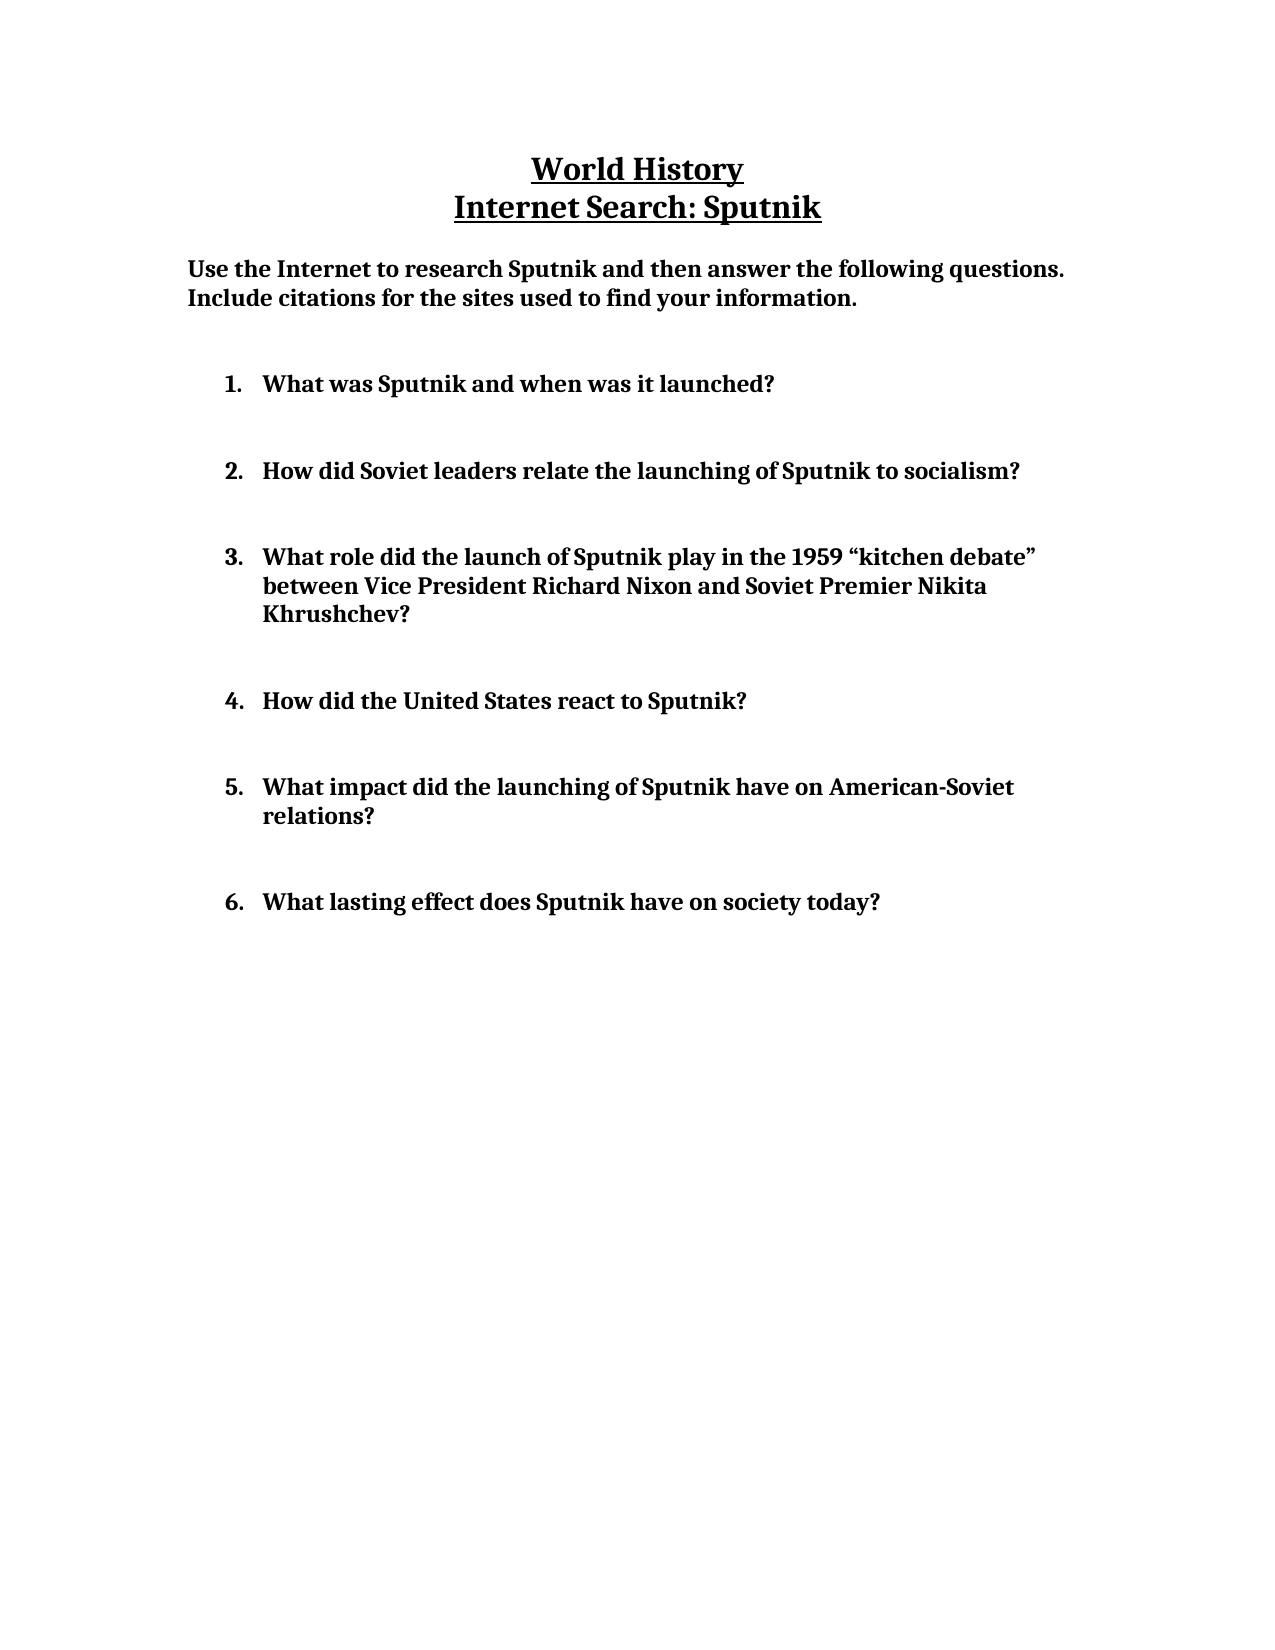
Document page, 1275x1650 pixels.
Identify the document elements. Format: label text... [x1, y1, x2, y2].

list How did Soviet leaders relate the launching of Sputnik to socialism? [225, 457, 1087, 485]
list What impact did the launching of Sputnik have on American-Soviet relations? [225, 773, 1087, 830]
list What lasting effect does Sputnik have on society today? [225, 888, 1087, 917]
text World History [187, 150, 1087, 188]
text Use the Internet to research Sputnik and then answer the following questions. Include citations for the sites used to find your information. [187, 255, 1087, 313]
list What role did the launch of Sputnik play in the 1959 “kitchen debate” between Vice President Richard Nixon and Soviet Premier Nikita Khrushchev? [225, 543, 1087, 629]
list What was Sputnik and when was it launched? [225, 370, 1087, 399]
text Internet Search: Sputnik [187, 188, 1087, 227]
list How did the United States react to Sputnik? [225, 687, 1087, 715]
